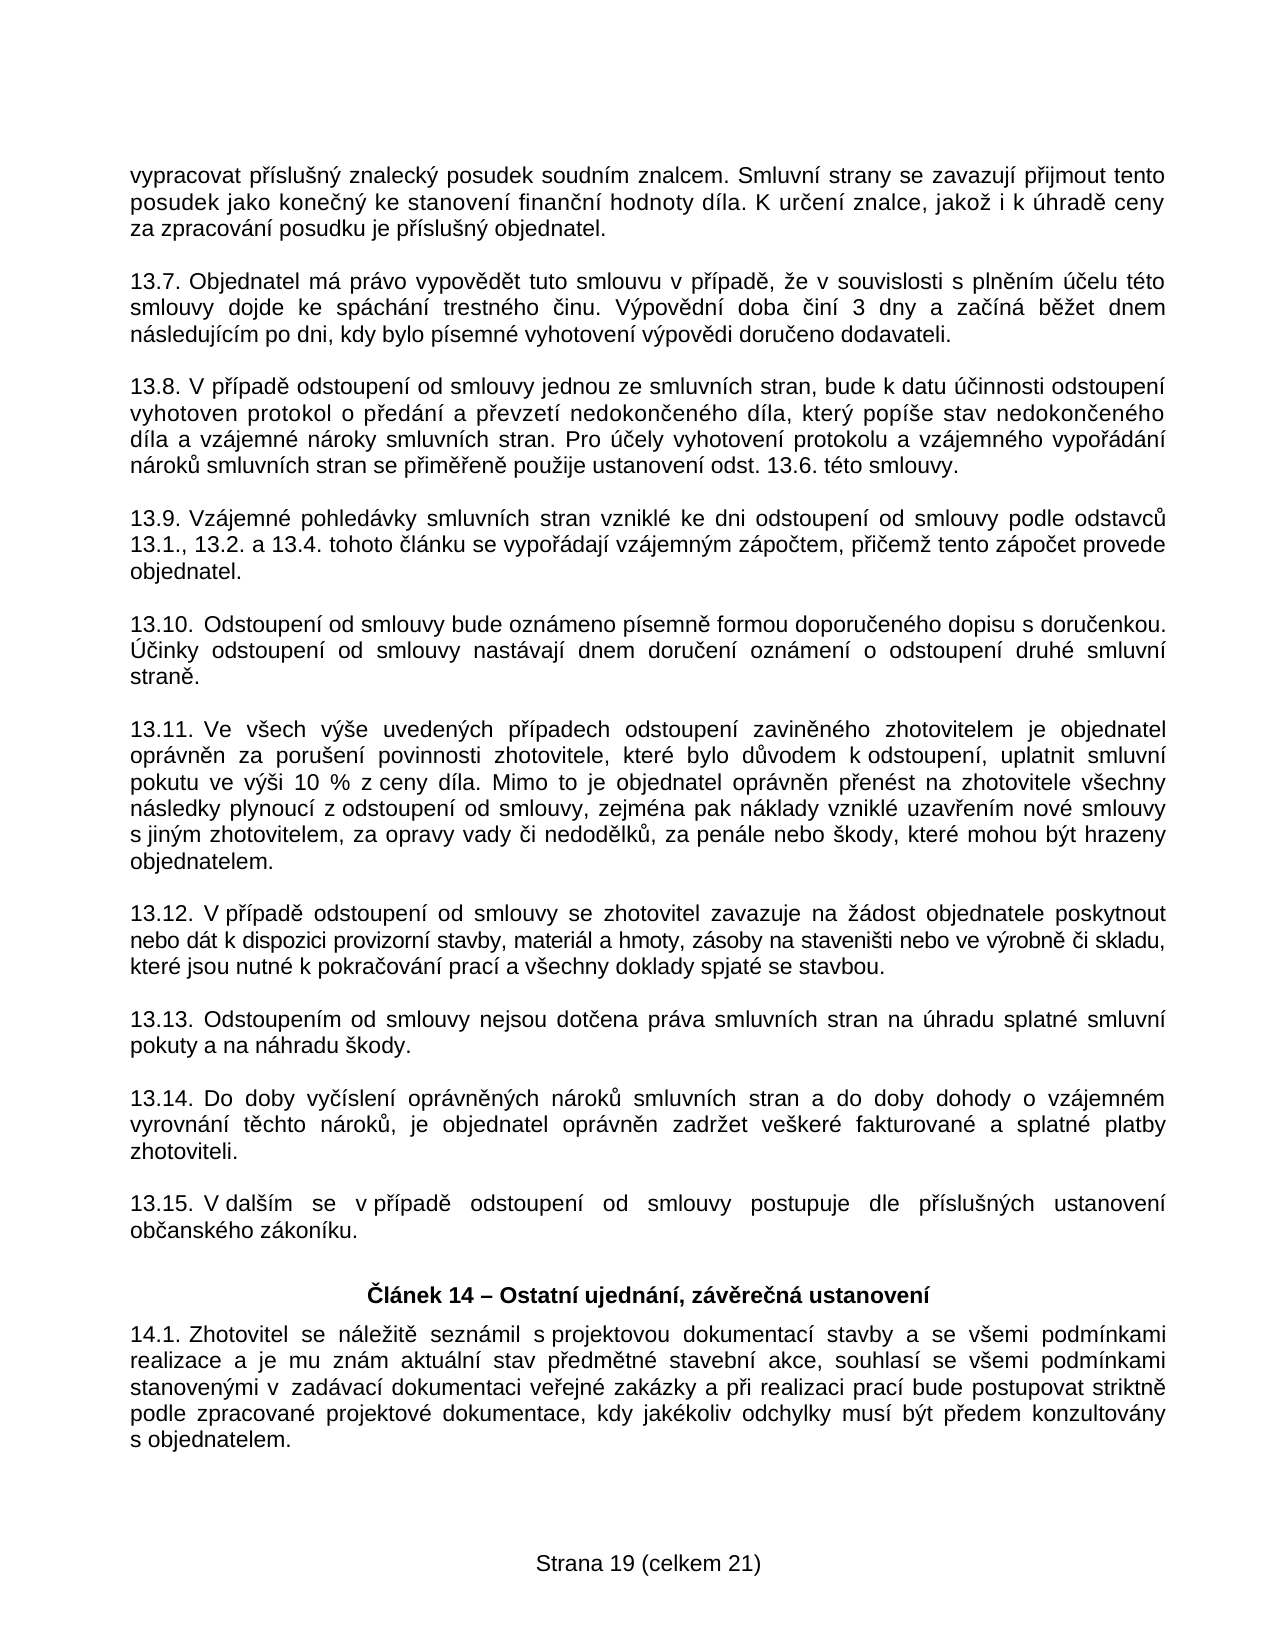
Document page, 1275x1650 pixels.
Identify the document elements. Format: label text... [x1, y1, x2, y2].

text Článek 14 – Ostatní ujednání, závěrečná ustanovení [130, 1282, 1167, 1308]
list Ve všech výše uvedených případech odstoupení zaviněného zhotovitelem je objednatel oprávněn za porušení povinnosti zhotovitele, které bylo důvodem k odstoupení, uplatnit smluvní pokutu ve výši 10 % z ceny díla. Mimo to je objednatel oprávněn přenést na zhotovitele všechny následky plynoucí z odstoupení od smlouvy, zejména pak náklady vzniklé uzavřením nové smlouvy s jiným zhotovitelem, za opravy vady či nedodělků, za penále nebo škody, které mohou být hrazeny objednatelem. [130, 716, 1167, 874]
list V případě odstoupení od smlouvy se zhotovitel zavazuje na žádost objednatele poskytnout nebo dát k dispozici provizorní stavby, materiál a hmoty, zásoby na staveništi nebo ve výrobně či skladu, které jsou nutné k pokračování prací a všechny doklady spjaté se stavbou. [130, 900, 1167, 979]
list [130, 162, 1167, 242]
list Odstoupení od smlouvy bude oznámeno písemně formou doporučeného dopisu s doručenkou. Účinky odstoupení od smlouvy nastávají dnem doručení oznámení o odstoupení druhé smluvní straně. [130, 611, 1167, 689]
list V případě odstoupení od smlouvy jednou ze smluvních stran, bude k datu účinnosti odstoupení vyhotoven protokol o předání a převzetí nedokončeného díla, který popíše stav nedokončeného díla a vzájemné nároky smluvních stran. Pro účely vyhotovení protokolu a vzájemného vypořádání nároků smluvních stran se přiměřeně použije ustanovení odst. 13.6. této smlouvy. [130, 373, 1167, 479]
list Vzájemné pohledávky smluvních stran vzniklé ke dni odstoupení od smlouvy podle odstavců 13.1., 13.2. a 13.4. tohoto článku se vypořádají vzájemným zápočtem, přičemž tento zápočet provede objednatel. [130, 505, 1167, 584]
list Zhotovitel se náležitě seznámil s projektovou dokumentací stavby a se všemi podmínkami realizace a je mu znám aktuální stav předmětné stavební akce, souhlasí se všemi podmínkami stanovenými v zadávací dokumentaci veřejné zakázky a při realizaci prací bude postupovat striktně podle zpracované projektové dokumentace, kdy jakékoliv odchylky musí být předem konzultovány s objednatelem. [130, 1321, 1167, 1452]
list V dalším se v případě odstoupení od smlouvy postupuje dle příslušných ustanovení občanského zákoníku. [130, 1190, 1167, 1243]
list Odstoupením od smlouvy nejsou dotčena práva smluvních stran na úhradu splatné smluvní pokuty a na náhradu škody. [130, 1006, 1167, 1058]
list Objednatel má právo vypovědět tuto smlouvu v případě, že v souvislosti s plněním účelu této smlouvy dojde ke spáchání trestného činu. Výpovědní doba činí 3 dny a začíná běžet dnem následujícím po dni, kdy bylo písemné vyhotovení výpovědi doručeno dodavateli. [130, 268, 1167, 347]
list Do doby vyčíslení oprávněných nároků smluvních stran a do doby dohody o vzájemném vyrovnání těchto nároků, je objednatel oprávněn zadržet veškeré fakturované a splatné platby zhotoviteli. [130, 1085, 1167, 1164]
